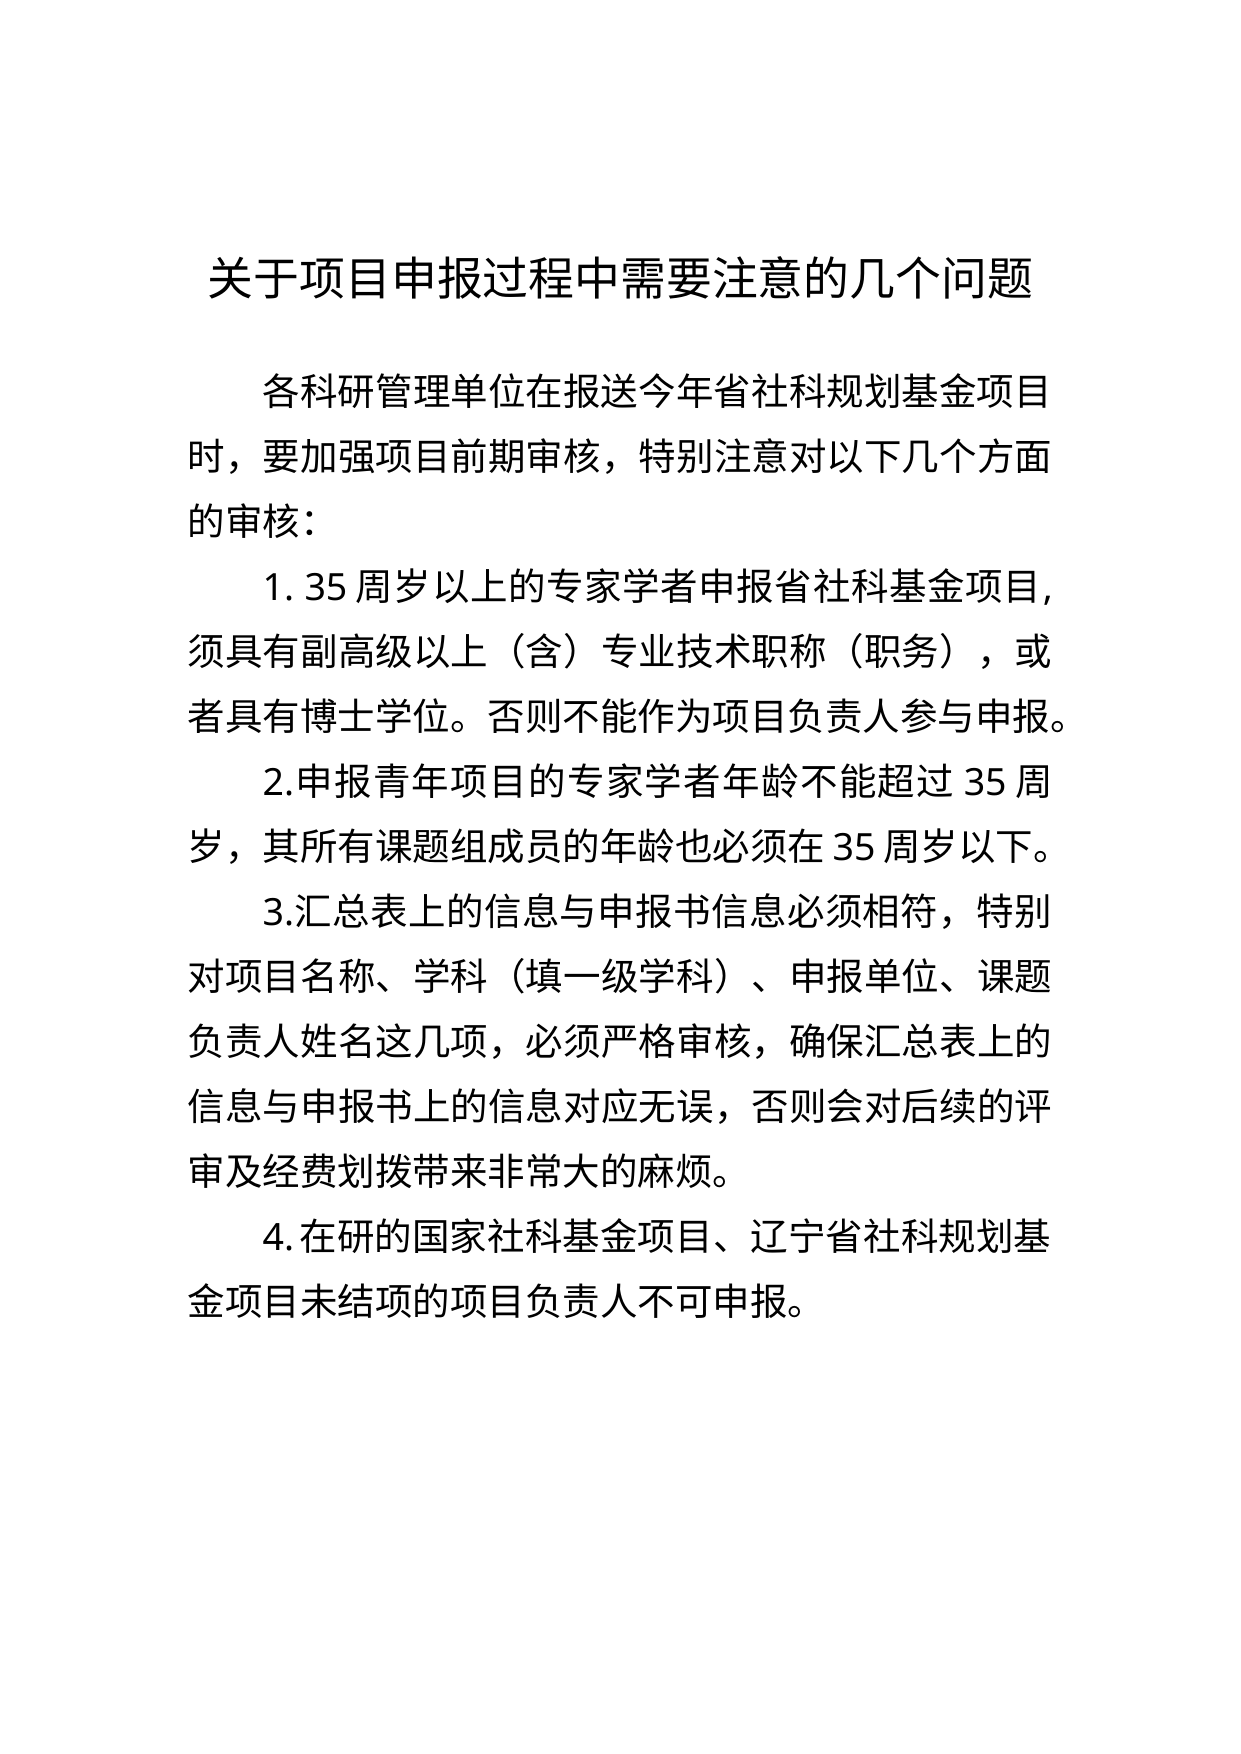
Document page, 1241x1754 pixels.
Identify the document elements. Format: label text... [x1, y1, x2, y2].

text 3.汇总表上的信息与申报书信息必须相符，特别对项目名称、学科（填一级学科）、申报单位、课题负责人姓名这几项，必须严格审核，确保汇总表上的信息与申报书上的信息对应无误，否则会对后续的评审及经费划拨带来非常大的麻烦。 [187, 877, 1053, 1202]
text 4. 在研的国家社科基金项目、辽宁省社科规划基金项目未结项的项目负责人不可申报。 [187, 1202, 1053, 1332]
text 1. 35周岁以上的专家学者申报省社科基金项目,须具有副高级以上（含）专业技术职称（职务），或者具有博士学位。否则不能作为项目负责人参与申报。 [187, 552, 1053, 747]
text 各科研管理单位在报送今年省社科规划基金项目时，要加强项目前期审核，特别注意对以下几个方面的审核： [187, 357, 1053, 552]
text 关于项目申报过程中需要注意的几个问题 [187, 227, 1053, 324]
text 2.申报青年项目的专家学者年龄不能超过35周岁，其所有课题组成员的年龄也必须在35周岁以下。 [187, 747, 1053, 877]
